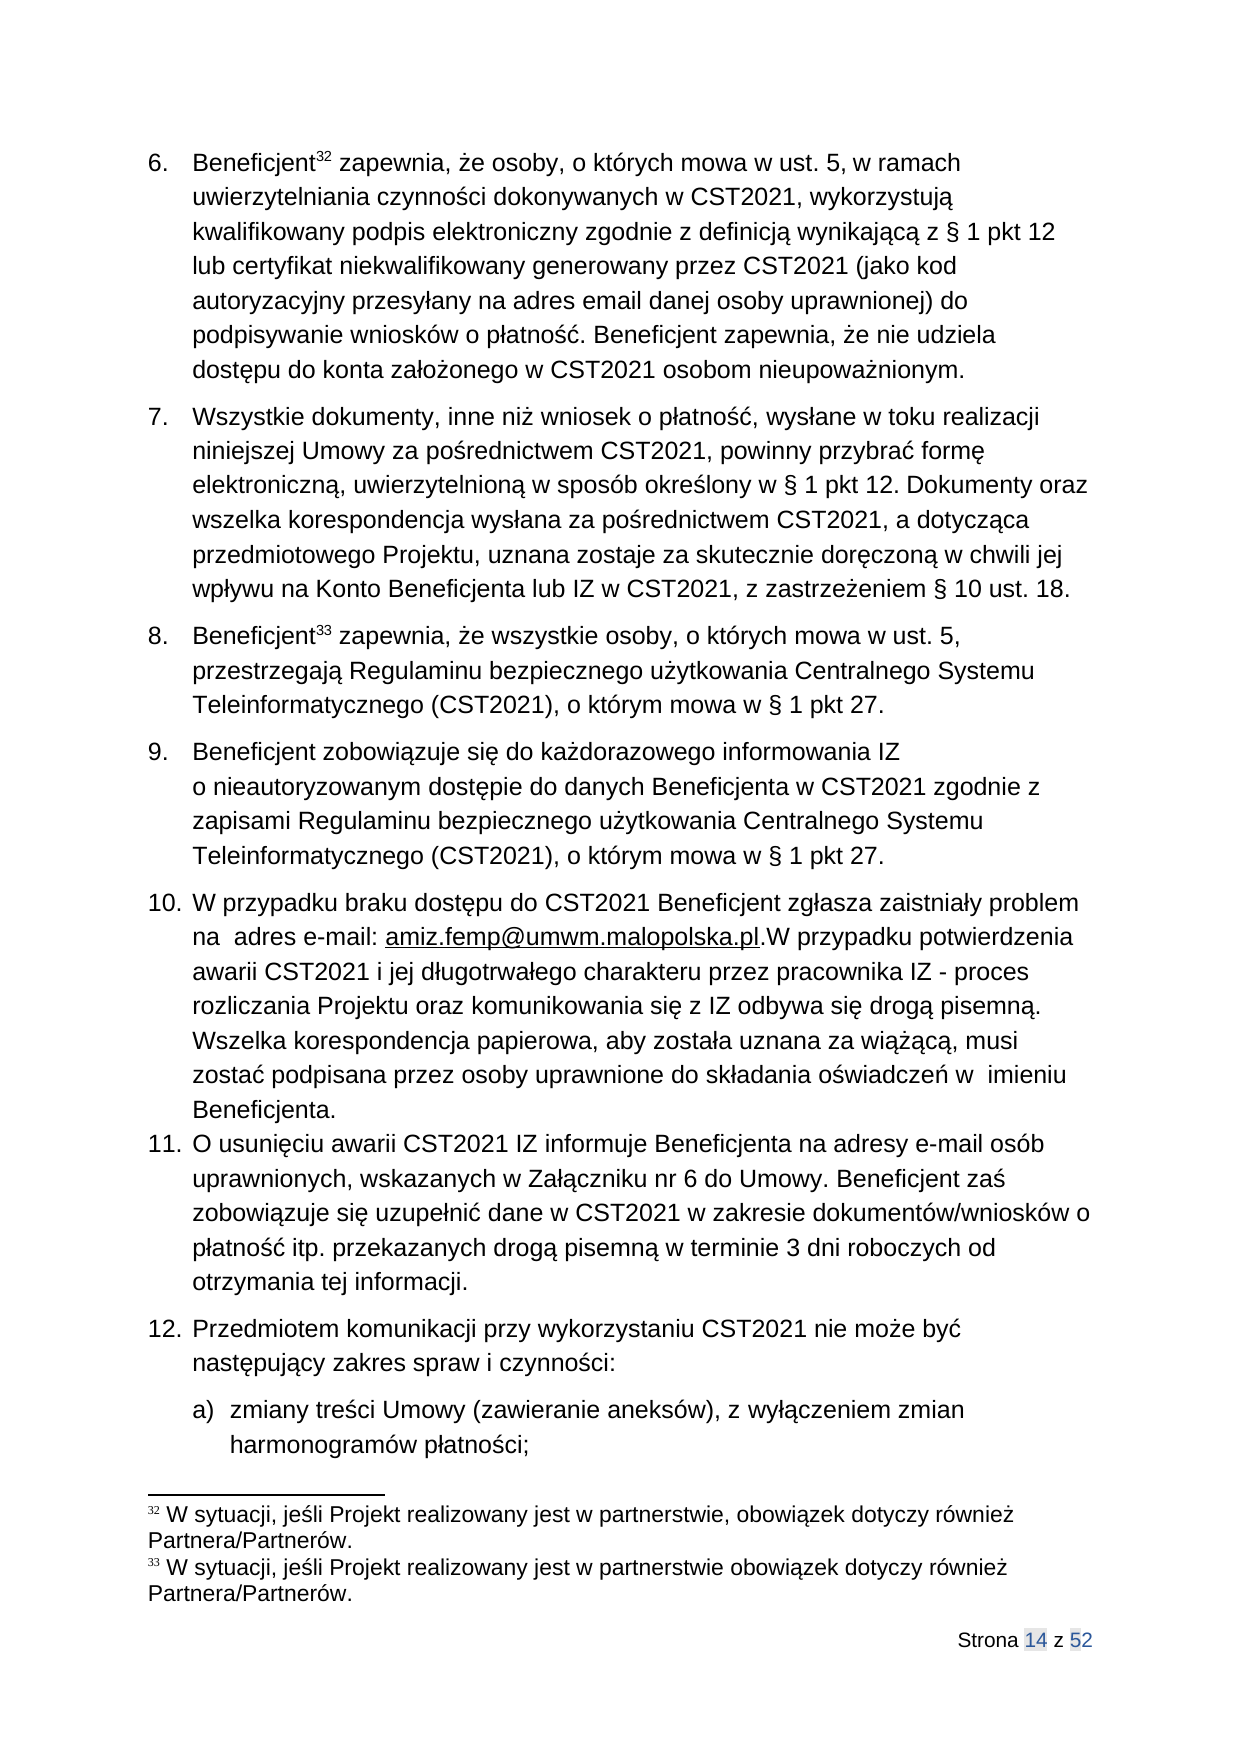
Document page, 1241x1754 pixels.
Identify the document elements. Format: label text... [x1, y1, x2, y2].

list Beneficjent zobowiązuje się do każdorazowego informowania IZ o nieautoryzowanym dostępie do danych Beneficjenta w CST2021 zgodnie z zapisami Regulaminu bezpiecznego użytkowania Centralnego Systemu teleinformatycznego (CST2021), o którym mowa w § 1 pkt 27. [148, 737, 1092, 869]
list Beneficjent zapewnia, że wszystkie osoby, o których mowa w ust. 5, przestrzegają Regulaminu bezpiecznego użytkowania Centralnego Systemu teleinformatycznego (CST2021), o którym mowa w § 1 pkt 27. [148, 621, 1092, 719]
list Beneficjent zapewnia, że osoby, o których mowa w ust. 5, w ramach uwierzytelniania czynności dokonywanych w CST2021, wykorzystują kwalifikowany podpis elektroniczny zgodnie z definicją wynikającą z § 1 pkt 12 lub certyfikat niekwalifikowany generowany przez CST2021 (jako kod autoryzacyjny przesyłany na adres email danej osoby uprawnionej) do podpisywanie wniosków o płatność. Beneficjent zapewnia, że nie udziela dostępu do konta założonego w CST2021 osobom nieupoważnionym. [148, 148, 1092, 383]
list Przedmiotem komunikacji przy wykorzystaniu CST2021 nie może być następujący zakres spraw i czynności: [148, 1314, 1092, 1377]
list zmiany treści Umowy (zawieranie aneksów), z wyłączeniem zmian harmonogramów płatności; [192, 1395, 1092, 1459]
list Wszystkie dokumenty, inne niż wniosek o płatność, wysłane w toku realizacji niniejszej Umowy za pośrednictwem CST2021, powinny przybrać formę elektroniczną, uwierzytelnioną w sposób określony w § 1 pkt 12. Dokumenty oraz wszelka korespondencja wysłana za pośrednictwem CST2021, a dotycząca przedmiotowego Projektu, uznana zostaje za skutecznie doręczoną w chwili jej wpływu na Konto Beneficjenta lub IZ w CST2021, z zastrzeżeniem § 10 ust. 18. [148, 402, 1092, 603]
list W przypadku braku dostępu do CST2021 Beneficjent zgłasza zaistniały problem na adres e-mail: amiz.femp@umwm.malopolska.pl.W przypadku potwierdzenia awarii CST2021 i jej długotrwałego charakteru przez pracownika IZ - proces rozliczania Projektu oraz komunikowania się z IZ odbywa się drogą pisemną. Wszelka korespondencja papierowa, aby została uznana za wiążącą, musi zostać podpisana przez osoby uprawnione do składania oświadczeń w imieniu Beneficjenta. [148, 888, 1092, 1123]
list O usunięciu awarii CST2021 IZ informuje Beneficjenta na adresy e-mail osób uprawnionych, wskazanych w Załączniku nr 6 do Umowy. Beneficjent zaś zobowiązuje się uzupełnić dane w CST2021 w zakresie dokumentów/wniosków o płatność itp. przekazanych drogą pisemną w terminie 3 dni roboczych od otrzymania tej informacji. [148, 1129, 1092, 1296]
